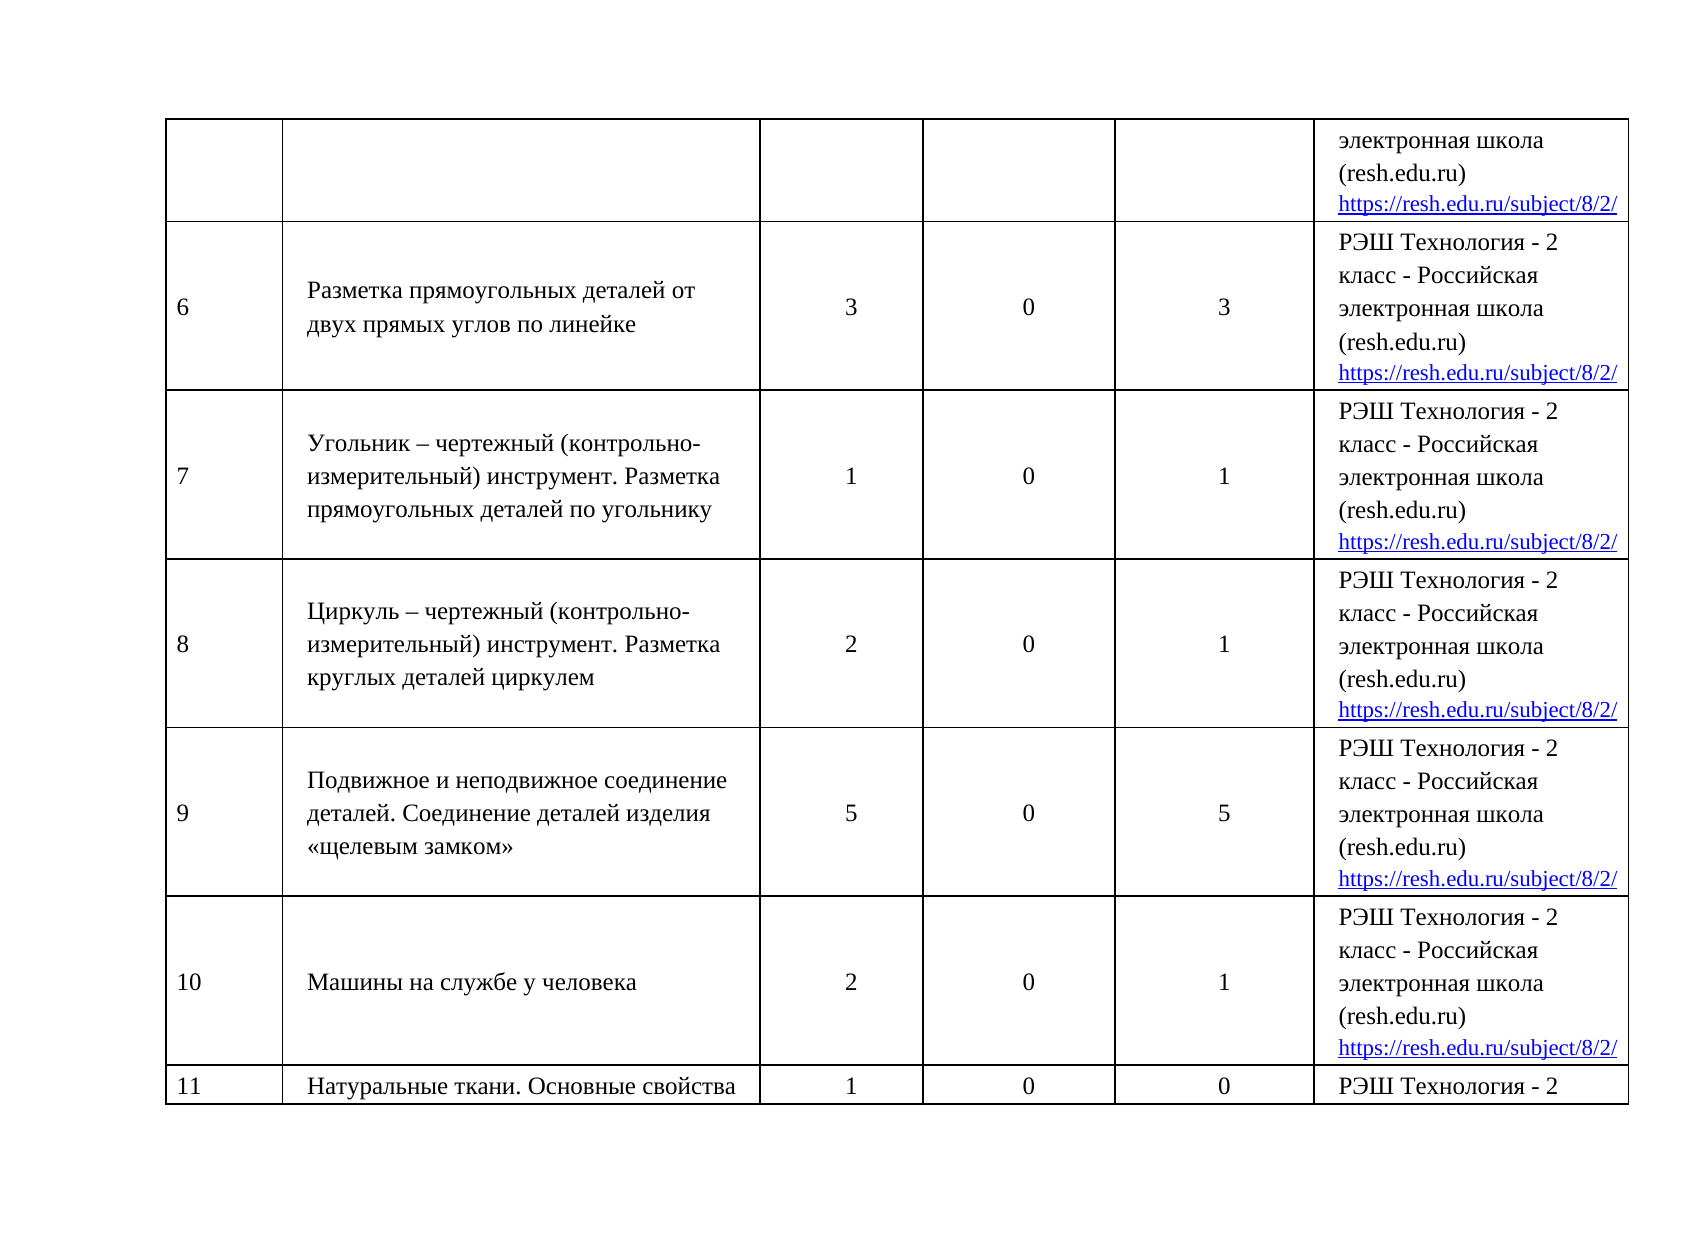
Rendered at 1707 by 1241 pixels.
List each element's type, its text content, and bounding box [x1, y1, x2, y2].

table_cell 1 [1116, 897, 1313, 1064]
table_cell Разметка прямоугольных деталей от двух прямых углов по линейке [283, 222, 759, 389]
table_cell 2 [761, 120, 922, 221]
table_cell 6 [167, 222, 282, 389]
table_cell 2 [761, 560, 922, 727]
table_cell 0 [924, 120, 1114, 221]
table_cell 11 [167, 1066, 282, 1103]
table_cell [283, 1066, 759, 1103]
table_cell 5 [167, 120, 282, 221]
table_cell 2 [761, 897, 922, 1064]
table_cell 3 [761, 222, 922, 389]
table_cell 0 [924, 222, 1114, 389]
table_cell 9 [167, 728, 282, 895]
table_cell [1315, 222, 1628, 389]
table_cell 0 [924, 391, 1114, 558]
table_cell 3 [1116, 222, 1313, 389]
table_cell 1 [1116, 560, 1313, 727]
table_cell Циркуль – чертежный (контрольно-измерительный) инструмент. Разметка круглых деталей циркулем [283, 560, 759, 727]
table_cell 10 [167, 897, 282, 1064]
table_cell 1 [1116, 120, 1313, 221]
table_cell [1315, 120, 1628, 221]
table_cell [283, 120, 759, 221]
table_cell Подвижное и неподвижное соединение деталей. Соединение деталей изделия «щелевым замком» [283, 728, 759, 895]
table_cell 1 [1116, 391, 1313, 558]
table_cell РЭШ Технология - 2 класс - Российская электронная школа (resh.edu.ru) https://resh.edu.ru/subject/8/2/ [1315, 391, 1628, 558]
table_cell 5 [761, 728, 922, 895]
table_cell 0 [924, 560, 1114, 727]
table_cell 0 [1116, 1066, 1313, 1103]
table_cell 0 [924, 728, 1114, 895]
table_cell 0 [924, 1066, 1114, 1103]
table_cell 1 [761, 391, 922, 558]
table_cell 8 [167, 560, 282, 727]
table_cell РЭШ Технология - 2 класс - Российская электронная школа (resh.edu.ru) https://resh.edu.ru/subject/8/2/ [1315, 560, 1628, 727]
table_cell РЭШ Технология - 2 класс - Российская электронная школа (resh.edu.ru) https://resh.edu.ru/subject/8/2/ [1315, 897, 1628, 1064]
table_cell РЭШ Технология - 2 класс - Российская электронная школа (resh.edu.ru) https://resh.edu.ru/subject/8/2/ [1315, 728, 1628, 895]
table_cell 0 [924, 897, 1114, 1064]
table_cell Машины на службе у человека [283, 897, 759, 1064]
table_cell 5 [1116, 728, 1313, 895]
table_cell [1315, 1066, 1628, 1103]
table_cell 1 [761, 1066, 922, 1103]
table_cell Угольник – чертежный (контрольно-измерительный) инструмент. Разметка прямоугольных деталей по угольнику [283, 391, 759, 558]
table_cell 7 [167, 391, 282, 558]
